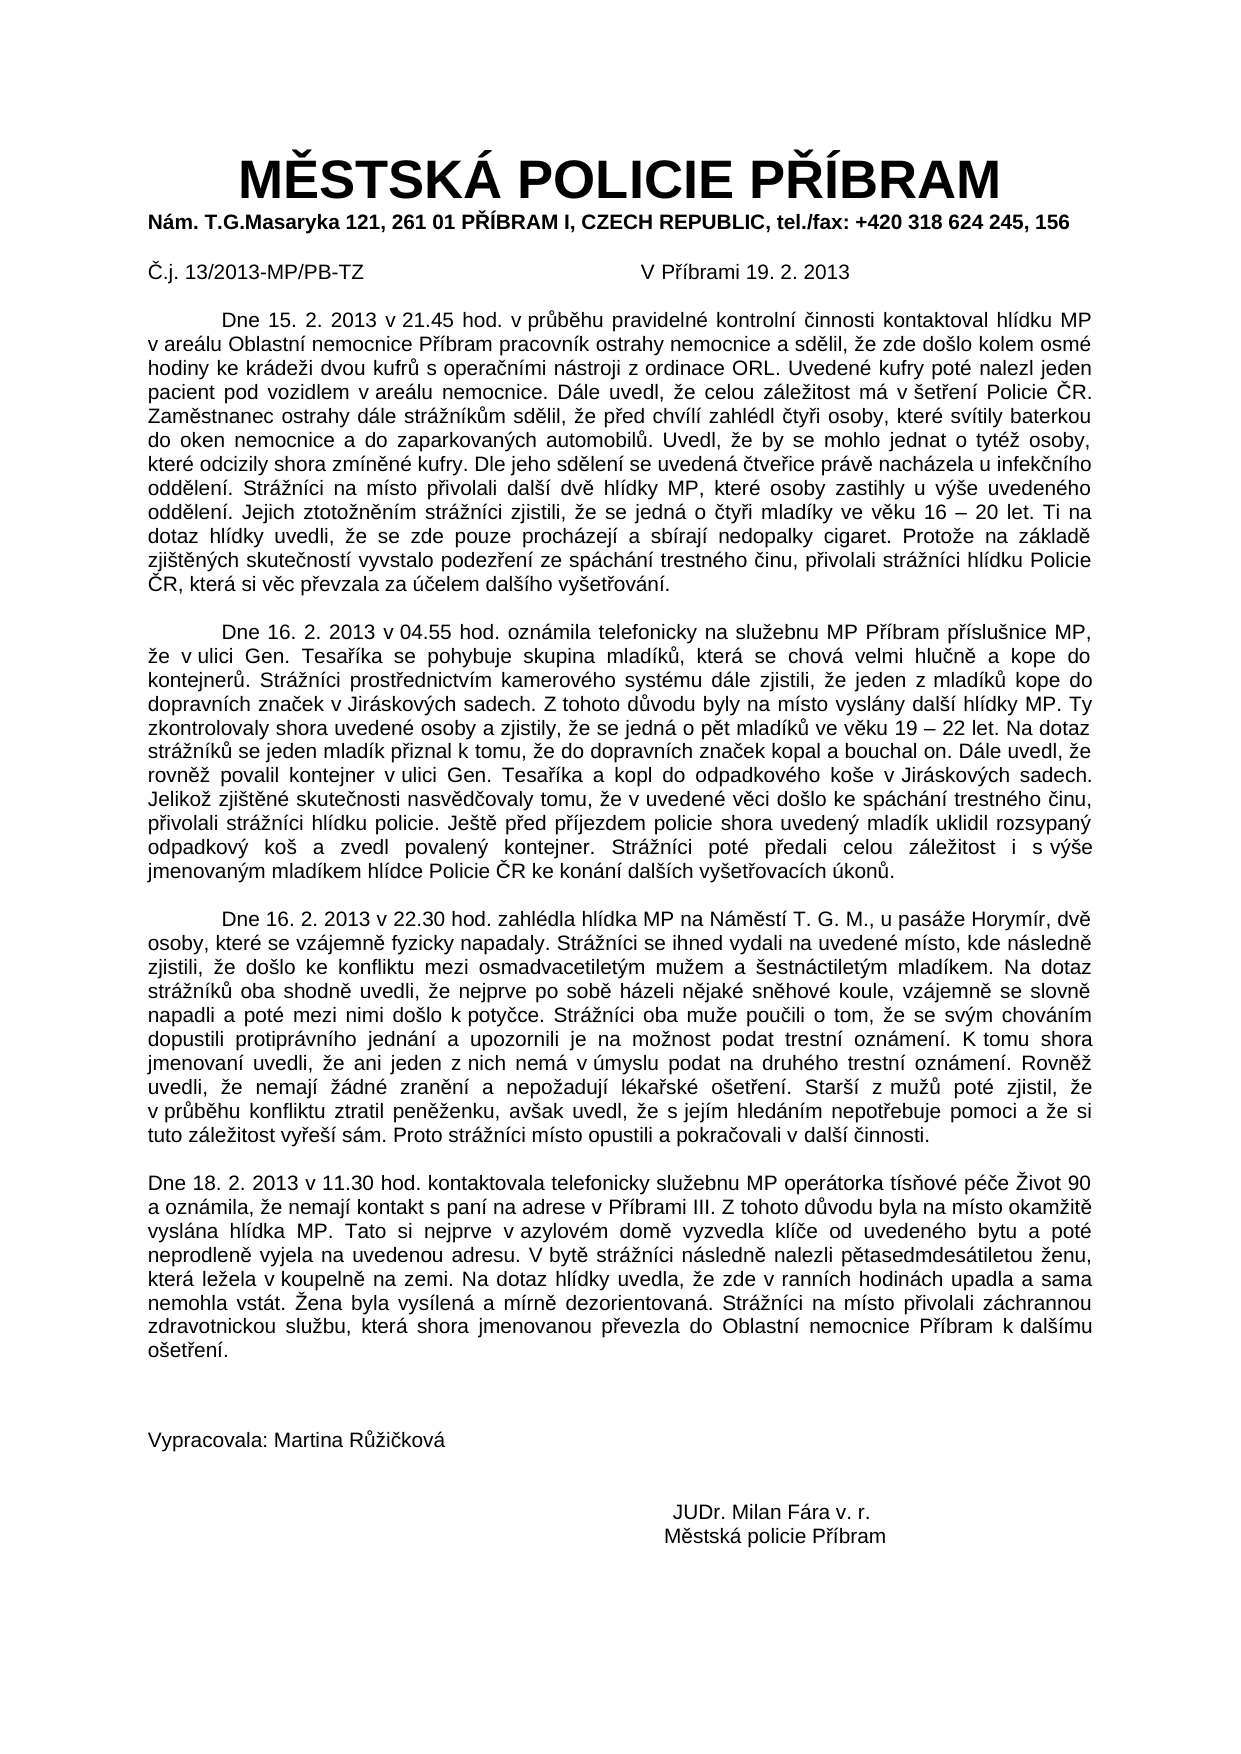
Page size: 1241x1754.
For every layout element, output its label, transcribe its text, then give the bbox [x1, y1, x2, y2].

text Dne 16. 2. 2013 v 22.30 hod. zahlédla hlídka MP na Náměstí T. G. M., u pasáže Horymír, dvě osoby, které se vzájemně fyzicky napadaly. Strážníci se ihned vydali na uvedené místo, kde následně zjistili, že došlo ke konfliktu mezi osmadvacetiletým mužem a šestnáctiletým mladíkem. Na dotaz strážníků oba shodně uvedli, že nejprve po sobě házeli nějaké sněhové koule, vzájemně se slovně napadli a poté mezi nimi došlo k potyčce. Strážníci oba muže poučili o tom, že se svým chováním dopustili protiprávního jednání a upozornili je na možnost podat trestní oznámení. K tomu shora jmenovaní uvedli, že ani jeden z nich nemá v úmyslu podat na druhého trestní oznámení. Rovněž uvedli, že nemají žádné zranění a nepožadují lékařské ošetření. Starší z mužů poté zjistil, že v průběhu konfliktu ztratil peněženku, avšak uvedl, že s jejím hledáním nepotřebuje pomoci a že si tuto záležitost vyřeší sám. Proto strážníci místo opustili a pokračovali v další činnosti. [148, 907, 1093, 1147]
text Městská policie Příbram [148, 1524, 1093, 1548]
text Dne 15. 2. 2013 v 21.45 hod. v průběhu pravidelné kontrolní činnosti kontaktoval hlídku MP v areálu Oblastní nemocnice Příbram pracovník ostrahy nemocnice a sdělil, že zde došlo kolem osmé hodiny ke krádeži dvou kufrů s operačními nástroji z ordinace ORL. Uvedené kufry poté nalezl jeden pacient pod vozidlem v areálu nemocnice. Dále uvedl, že celou záležitost má v šetření Policie ČR. Zaměstnanec ostrahy dále strážníkům sdělil, že před chvílí zahlédl čtyři osoby, které svítily baterkou do oken nemocnice a do zaparkovaných automobilů. Uvedl, že by se mohlo jednat o tytéž osoby, které odcizily shora zmíněné kufry. Dle jeho sdělení se uvedená čtveřice právě nacházela u infekčního oddělení. Strážníci na místo přivolali další dvě hlídky MP, které osoby zastihly u výše uvedeného oddělení. Jejich ztotožněním strážníci zjistili, že se jedná o čtyři mladíky ve věku 16 – 20 let. Ti na dotaz hlídky uvedli, že se zde pouze procházejí a sbírají nedopalky cigaret. Protože na základě zjištěných skutečností vyvstalo podezření ze spáchání trestného činu, přivolali strážníci hlídku Policie ČR, která si věc převzala za účelem dalšího vyšetřování. [148, 308, 1093, 596]
text Vypracovala: Martina Růžičková [148, 1428, 1093, 1452]
text Č.j. 13/2013-MP/PB-TZ V Příbrami 19. 2. 2013 [148, 260, 1093, 284]
text Dne 18. 2. 2013 v 11.30 hod. kontaktovala telefonicky služebnu MP operátorka tísňové péče Život 90 a oznámila, že nemají kontakt s paní na adrese v Příbrami III. Z tohoto důvodu byla na místo okamžitě vyslána hlídka MP. Tato si nejprve v azylovém domě vyzvedla klíče od uvedeného bytu a poté neprodleně vyjela na uvedenou adresu. V bytě strážníci následně nalezli pětasedmdesátiletou ženu, která ležela v koupelně na zemi. Na dotaz hlídky uvedla, že zde v ranních hodinách upadla a sama nemohla vstát. Žena byla vysílená a mírně dezorientovaná. Strážníci na místo přivolali záchrannou zdravotnickou službu, která shora jmenovanou převezla do Oblastní nemocnice Příbram k dalšímu ošetření. [148, 1171, 1093, 1362]
text Dne 16. 2. 2013 v 04.55 hod. oznámila telefonicky na služebnu MP Příbram příslušnice MP, že v ulici Gen. Tesaříka se pohybuje skupina mladíků, která se chová velmi hlučně a kope do kontejnerů. Strážníci prostřednictvím kamerového systému dále zjistili, že jeden z mladíků kope do dopravních značek v Jiráskových sadech. Z tohoto důvodu byly na místo vyslány další hlídky MP. Ty zkontrolovaly shora uvedené osoby a zjistily, že se jedná o pět mladíků ve věku 19 – 22 let. Na dotaz strážníků se jeden mladík přiznal k tomu, že do dopravních značek kopal a bouchal on. Dále uvedl, že rovněž povalil kontejner v ulici Gen. Tesaříka a kopl do odpadkového koše v Jiráskových sadech. Jelikož zjištěné skutečnosti nasvědčovaly tomu, že v uvedené věci došlo ke spáchání trestného činu, přivolali strážníci hlídku policie. Ještě před příjezdem policie shora uvedený mladík uklidil rozsypaný odpadkový koš a zvedl povalený kontejner. Strážníci poté předali celou záležitost i s výše jmenovaným mladíkem hlídce Policie ČR ke konání dalších vyšetřovacích úkonů. [148, 619, 1093, 883]
text Nám. T.G.Masaryka 121, 261 01 PŘÍBRAM I, CZECH REPUBLIC, tel./fax: +420 318 624 245, 156 [148, 210, 1093, 234]
text JUDr. Milan Fára v. r. [598, 1500, 1093, 1524]
text MĚSTSKÁ POLICIE PŘÍBRAM [148, 148, 1093, 210]
